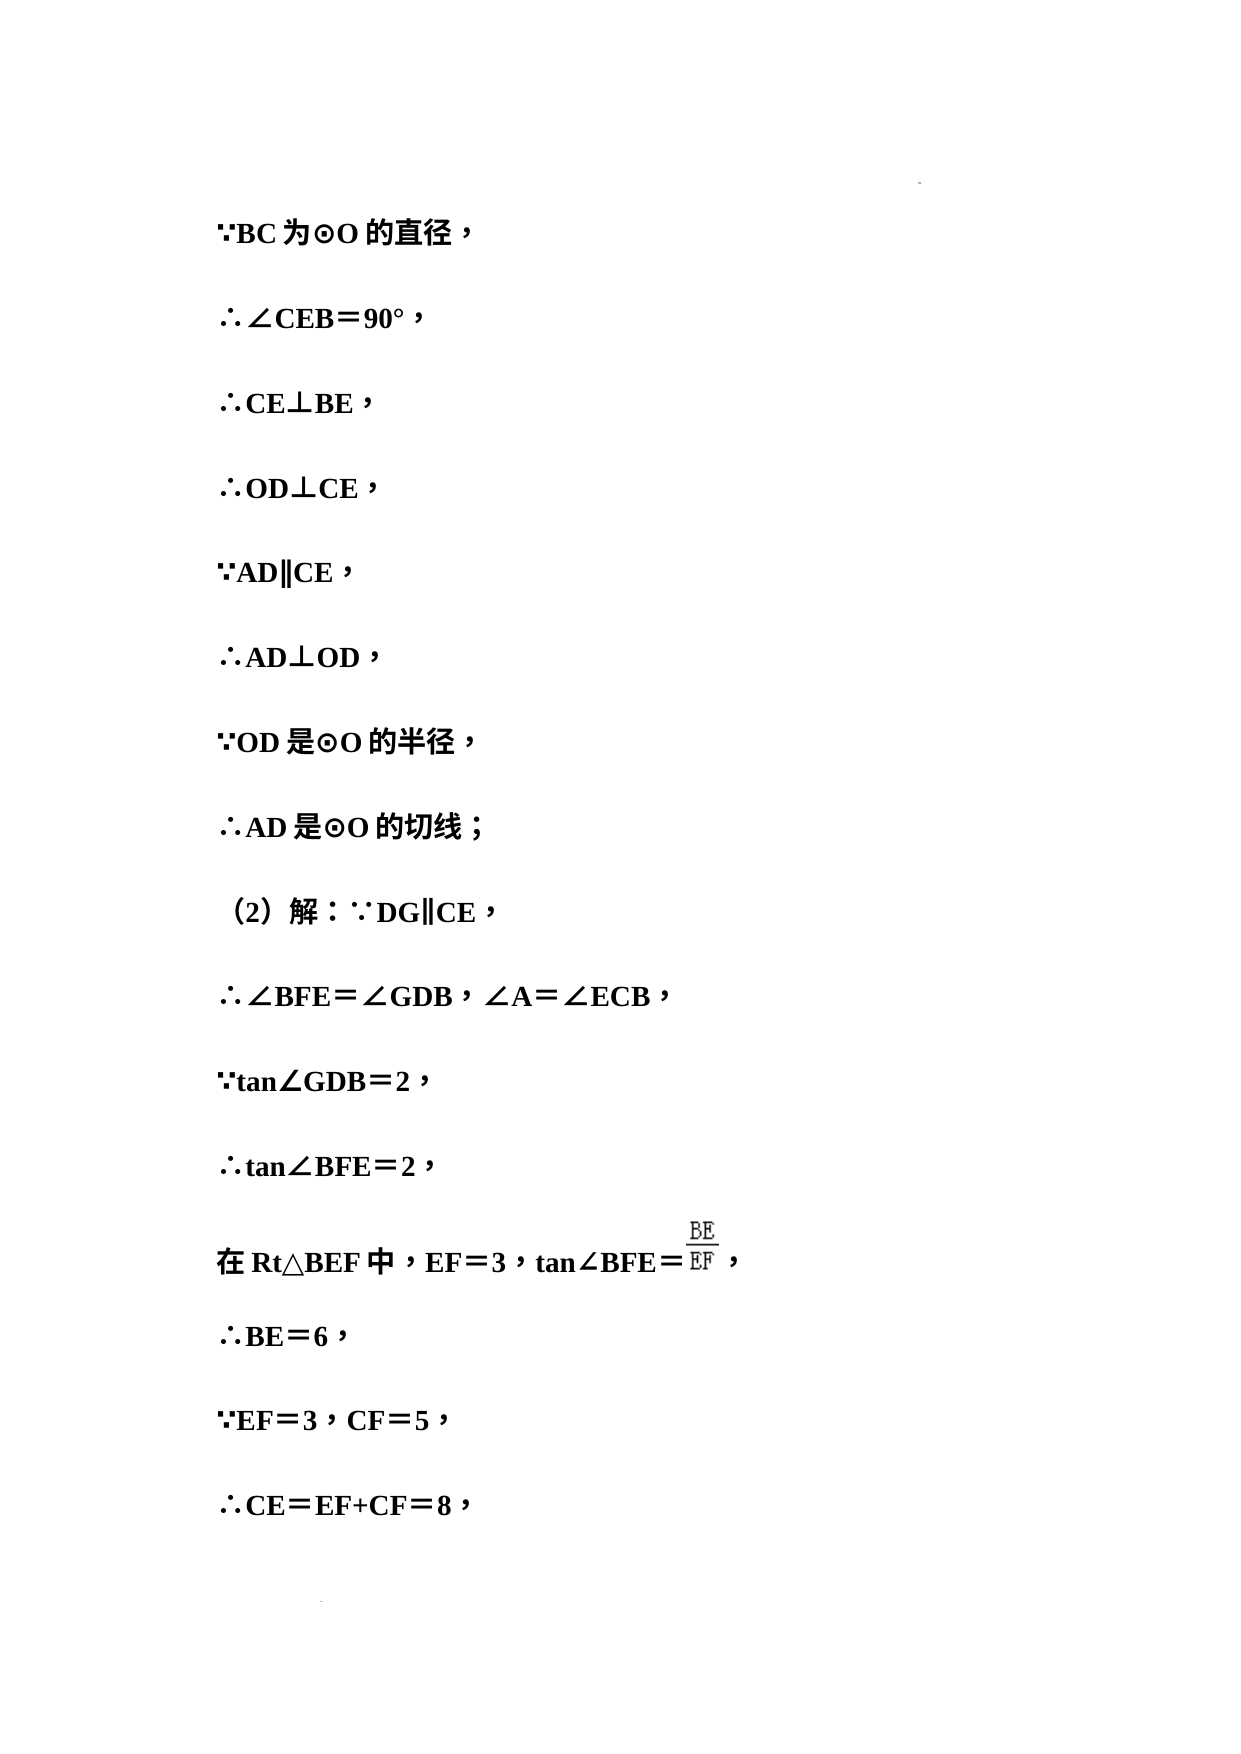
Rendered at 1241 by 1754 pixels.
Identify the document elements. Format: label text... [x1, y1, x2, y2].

text ∵EF＝3，CF＝5， [216, 1387, 1053, 1452]
text ∴∠BFE＝∠GDB，∠A＝∠ECB， [216, 963, 1053, 1028]
text ∴∠CEB＝90°， [216, 285, 1053, 350]
text ∵OD是⊙O的半径， [216, 709, 1053, 774]
text ∴tan∠BFE＝2， [216, 1133, 1053, 1198]
text （2）解：∵DG∥CE， [216, 878, 1053, 943]
text ∴OD⊥CE， [216, 454, 1053, 519]
text ∴CE⊥BE， [216, 369, 1053, 434]
text ∵AD∥CE， [216, 539, 1053, 604]
text ∴BE＝6， [216, 1302, 1053, 1367]
text 在Rt△BEF中，EF＝3，tan∠BFE＝， [216, 1217, 1053, 1282]
text ∴AD是⊙O的切线； [216, 793, 1053, 858]
picture [686, 1217, 719, 1273]
text ∴AD⊥OD， [216, 624, 1053, 689]
text ∴CE＝EF+CF＝8， [216, 1472, 1053, 1537]
text ∵BC为⊙O的直径， [216, 200, 1053, 265]
text ∵tan∠GDB＝2， [216, 1048, 1053, 1113]
